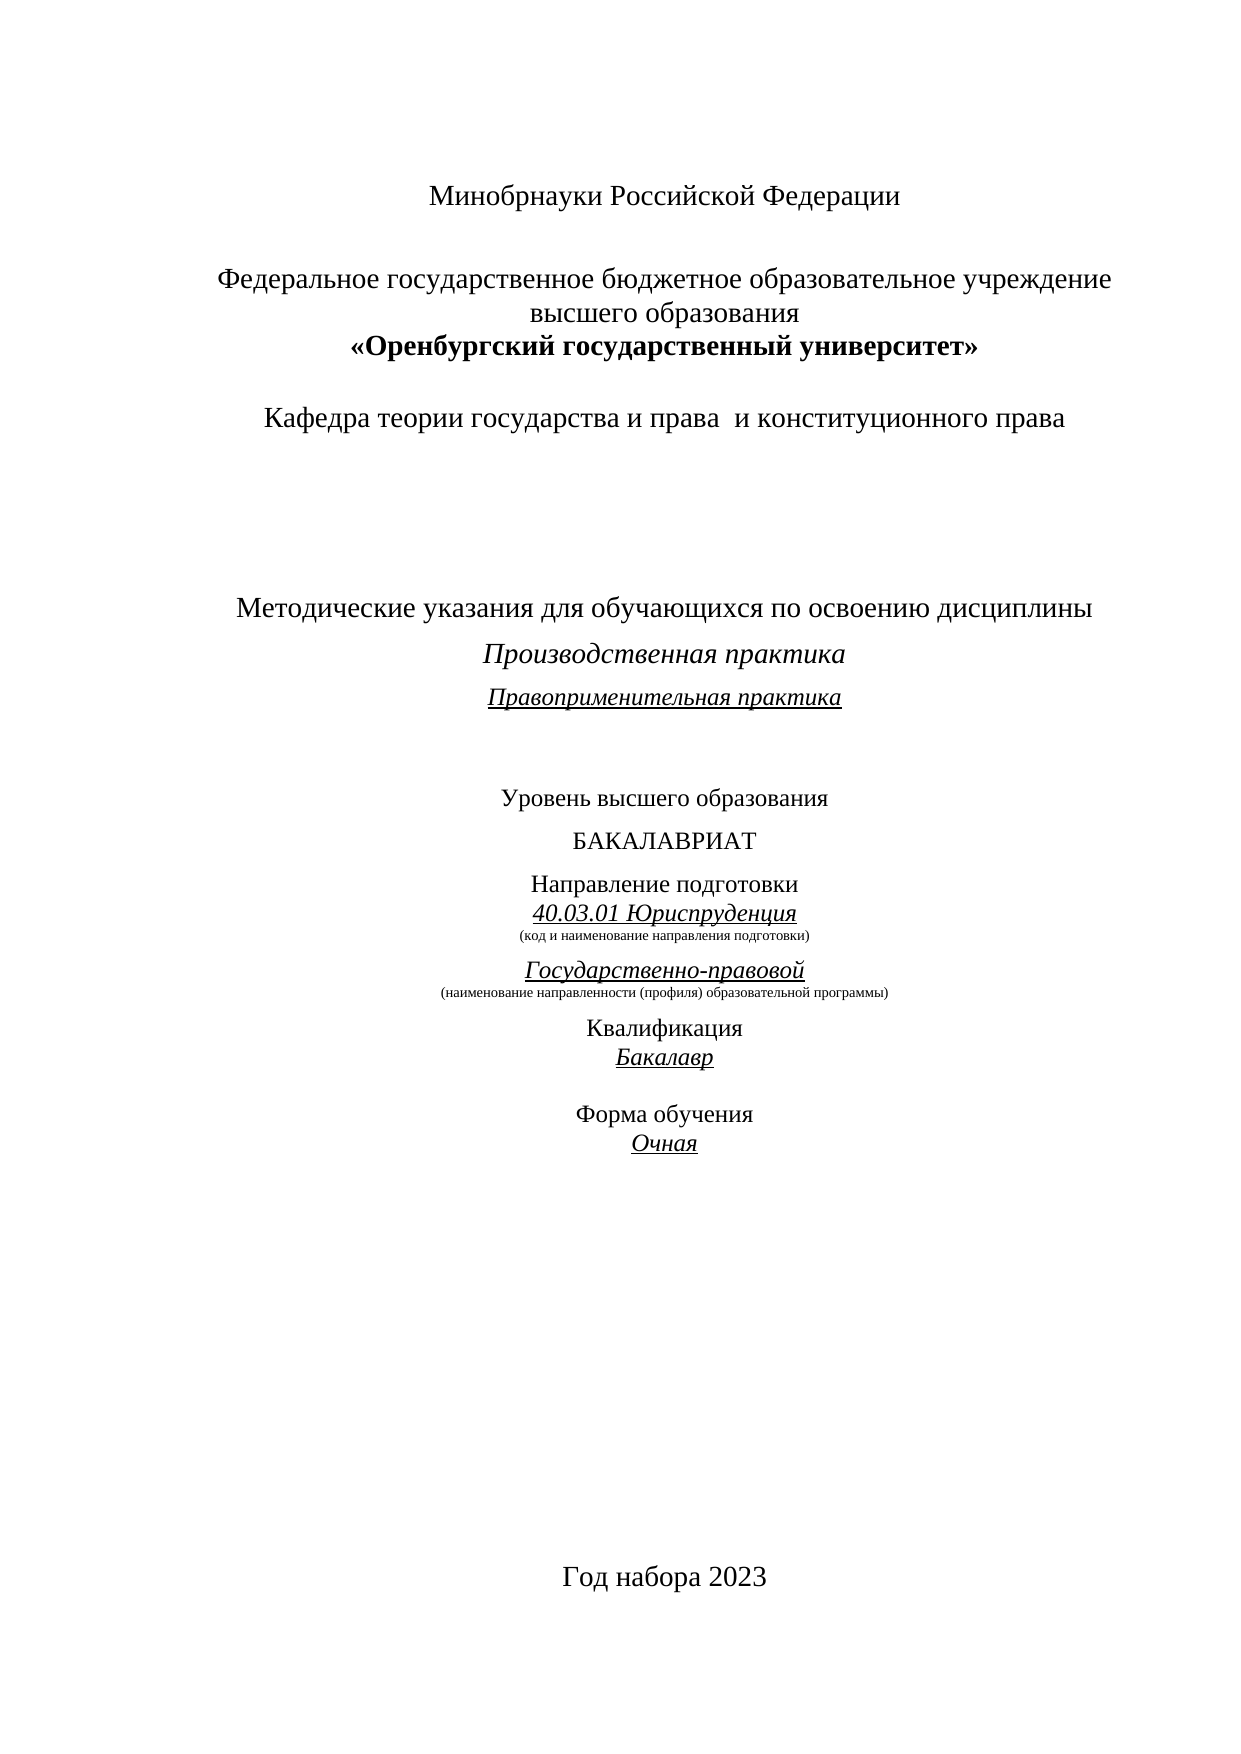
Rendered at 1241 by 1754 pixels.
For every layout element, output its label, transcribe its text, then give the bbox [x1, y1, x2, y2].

text БАКАЛАВРИАТ [177, 826, 1152, 855]
text высшего образования [177, 295, 1152, 328]
text Бакалавр [177, 1042, 1152, 1070]
text «Оренбургский государственный университет» [177, 328, 1152, 362]
text (код и наименование направления подготовки) [177, 927, 1152, 955]
text Правоприменительная практика [177, 682, 1152, 711]
text Кафедра теории государства и права и конституционного права [177, 400, 1152, 434]
text Минобрнауки Российской Федерации [177, 178, 1152, 211]
text 40.03.01 Юриспруденция [177, 898, 1152, 927]
text Форма обучения [177, 1099, 1152, 1128]
text Уровень высшего образования [177, 783, 1152, 812]
text Очная [177, 1128, 1152, 1157]
text Федеральное государственное бюджетное образовательное учреждение [177, 261, 1152, 295]
text Методические указания для обучающихся по освоению дисциплины [177, 590, 1152, 624]
text (наименование направленности (профиля) образовательной программы) [177, 984, 1152, 1013]
text Направление подготовки [177, 869, 1152, 898]
text Год набора 2023 [177, 1559, 1152, 1593]
text Производственная практика [177, 636, 1152, 670]
text Квалификация [177, 1013, 1152, 1042]
text Государственно-правовой [177, 955, 1152, 984]
